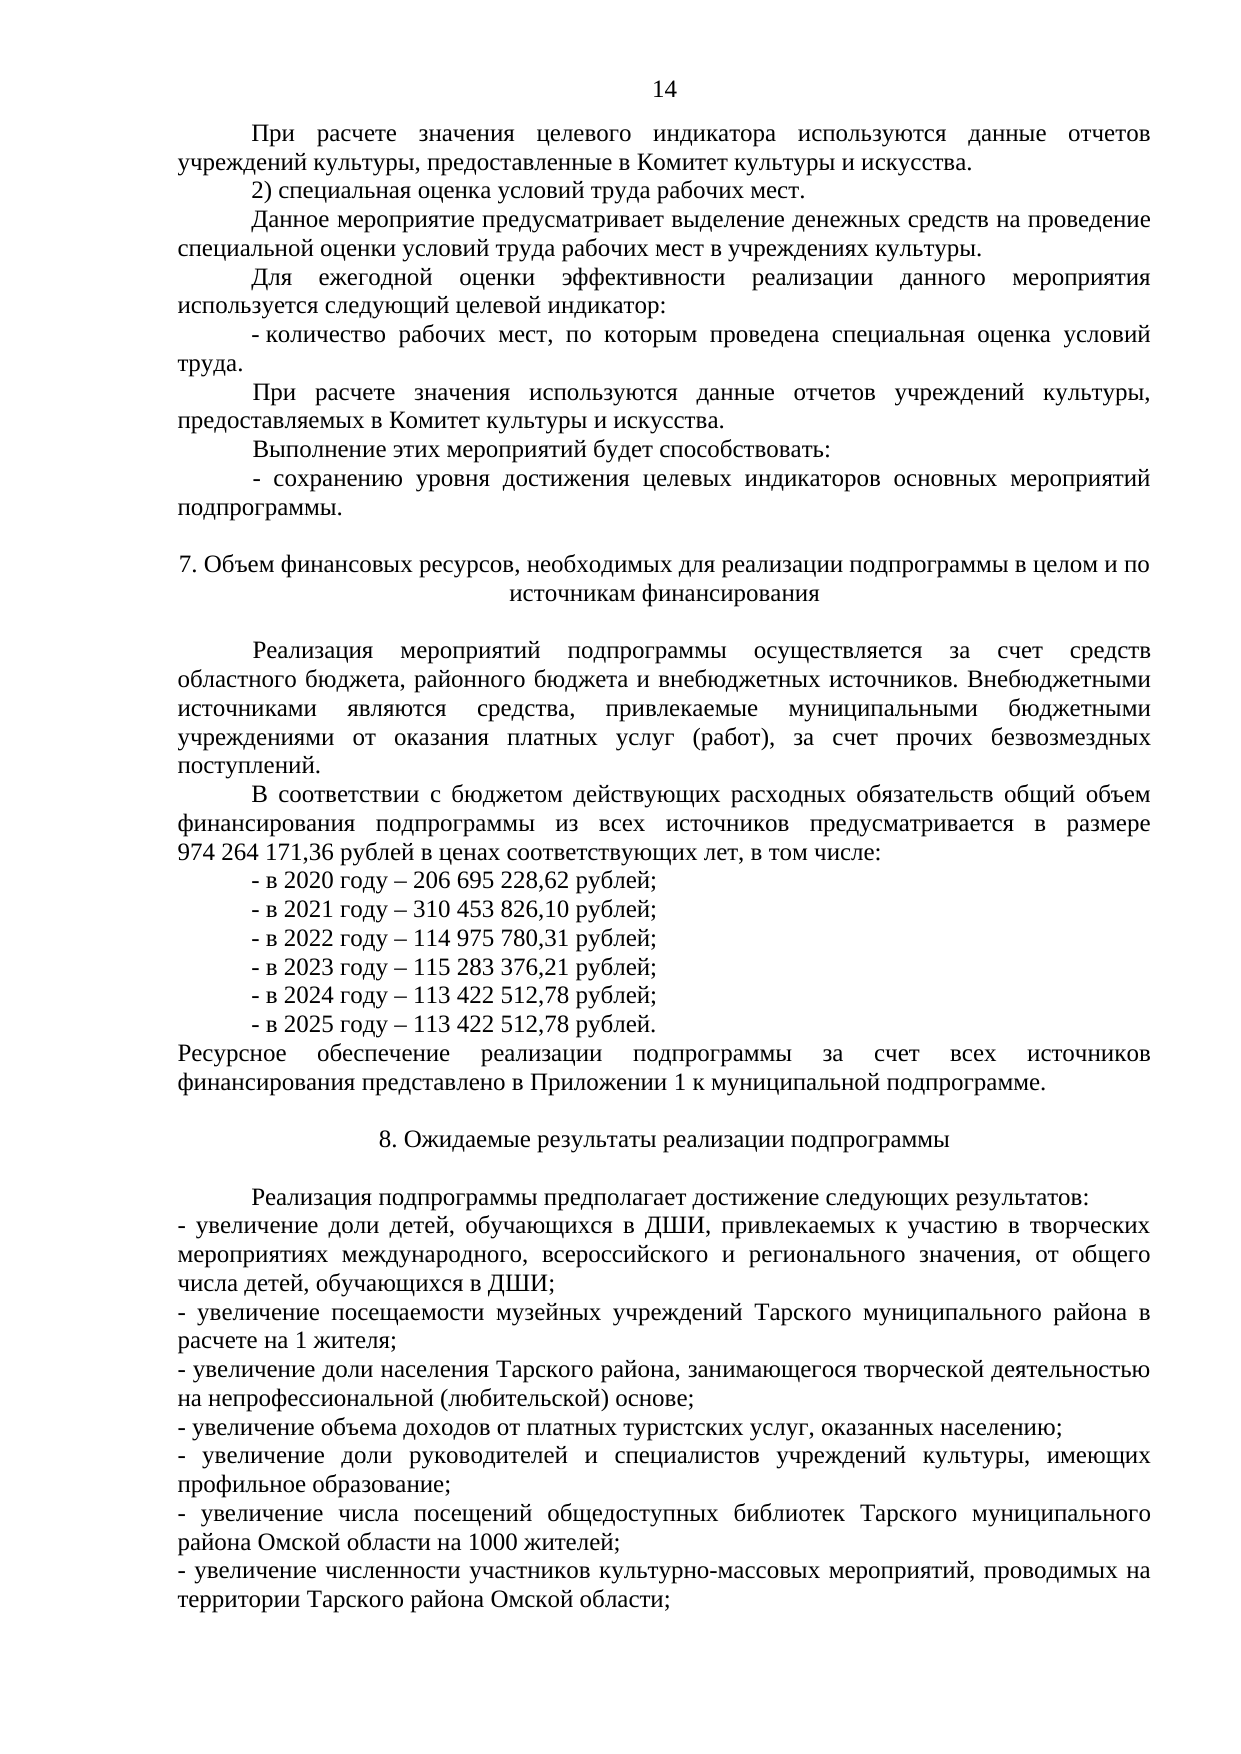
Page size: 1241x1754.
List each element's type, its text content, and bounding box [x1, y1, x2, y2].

text - в 2023 году – 115 283 376,21 рублей; [177, 952, 1152, 981]
text 2) специальная оценка условий труда рабочих мест. [177, 176, 1152, 204]
text Выполнение этих мероприятий будет способствовать: [177, 434, 1152, 463]
text Реализация мероприятий подпрограммы осуществляется за счет средств областного бюджета, районного бюджета и внебюджетных источников. Внебюджетными источниками являются средства, привлекаемые муниципальными бюджетными учреждениями от оказания платных услуг (работ), за счет прочих безвозмездных поступлений. [177, 636, 1152, 779]
text - в 2022 году – 114 975 780,31 рублей; [177, 923, 1152, 952]
text При расчете значения используются данные отчетов учреждений культуры, предоставляемых в Комитет культуры и искусства. [177, 377, 1152, 434]
text Для ежегодной оценки эффективности реализации данного мероприятия используется следующий целевой индикатор: [177, 262, 1152, 319]
text Реализация подпрограммы предполагает достижение следующих результатов: [177, 1182, 1152, 1211]
text - увеличение объема доходов от платных туристских услуг, оказанных населению; [177, 1412, 1152, 1441]
text - в 2024 году – 113 422 512,78 рублей; [177, 981, 1152, 1009]
text - сохранению уровня достижения целевых индикаторов основных мероприятий подпрограммы. [177, 463, 1152, 521]
text - в 2020 году – 206 695 228,62 рублей; [177, 866, 1152, 894]
text - увеличение числа посещений общедоступных библиотек Тарского муниципального района Омской области на 1000 жителей; [177, 1498, 1152, 1556]
text - в 2025 году – 113 422 512,78 рублей. [177, 1009, 1152, 1038]
text В соответствии с бюджетом действующих расходных обязательств общий объем финансирования подпрограммы из всех источников предусматривается в размере 974 264 171,36 рублей в ценах соответствующих лет, в том числе: [177, 779, 1152, 866]
text Данное мероприятие предусматривает выделение денежных средств на проведение специальной оценки условий труда рабочих мест в учреждениях культуры. [177, 204, 1152, 262]
text - увеличение доли детей, обучающихся в ДШИ, привлекаемых к участию в творческих мероприятиях международного, всероссийского и регионального значения, от общего числа детей, обучающихся в ДШИ; [177, 1211, 1152, 1297]
text При расчете значения целевого индикатора используются данные отчетов учреждений культуры, предоставленные в Комитет культуры и искусства. [177, 118, 1152, 176]
text - увеличение посещаемости музейных учреждений Тарского муниципального района в расчете на 1 жителя; [177, 1297, 1152, 1354]
text - в 2021 году – 310 453 826,10 рублей; [177, 894, 1152, 923]
text Ресурсное обеспечение реализации подпрограммы за счет всех источников финансирования представлено в Приложении 1 к муниципальной подпрограмме. [177, 1038, 1152, 1096]
text 8. Ожидаемые результаты реализации подпрограммы [177, 1124, 1152, 1153]
text - количество рабочих мест, по которым проведена специальная оценка условий труда. [177, 319, 1152, 377]
text - увеличение численности участников культурно-массовых мероприятий, проводимых на территории Тарского района Омской области; [177, 1556, 1152, 1613]
text 7. Объем финансовых ресурсов, необходимых для реализации подпрограммы в целом и по источникам финансирования [177, 549, 1152, 607]
text - увеличение доли населения Тарского района, занимающегося творческой деятельностью на непрофессиональной (любительской) основе; [177, 1354, 1152, 1412]
text - увеличение доли руководителей и специалистов учреждений культуры, имеющих профильное образование; [177, 1441, 1152, 1498]
